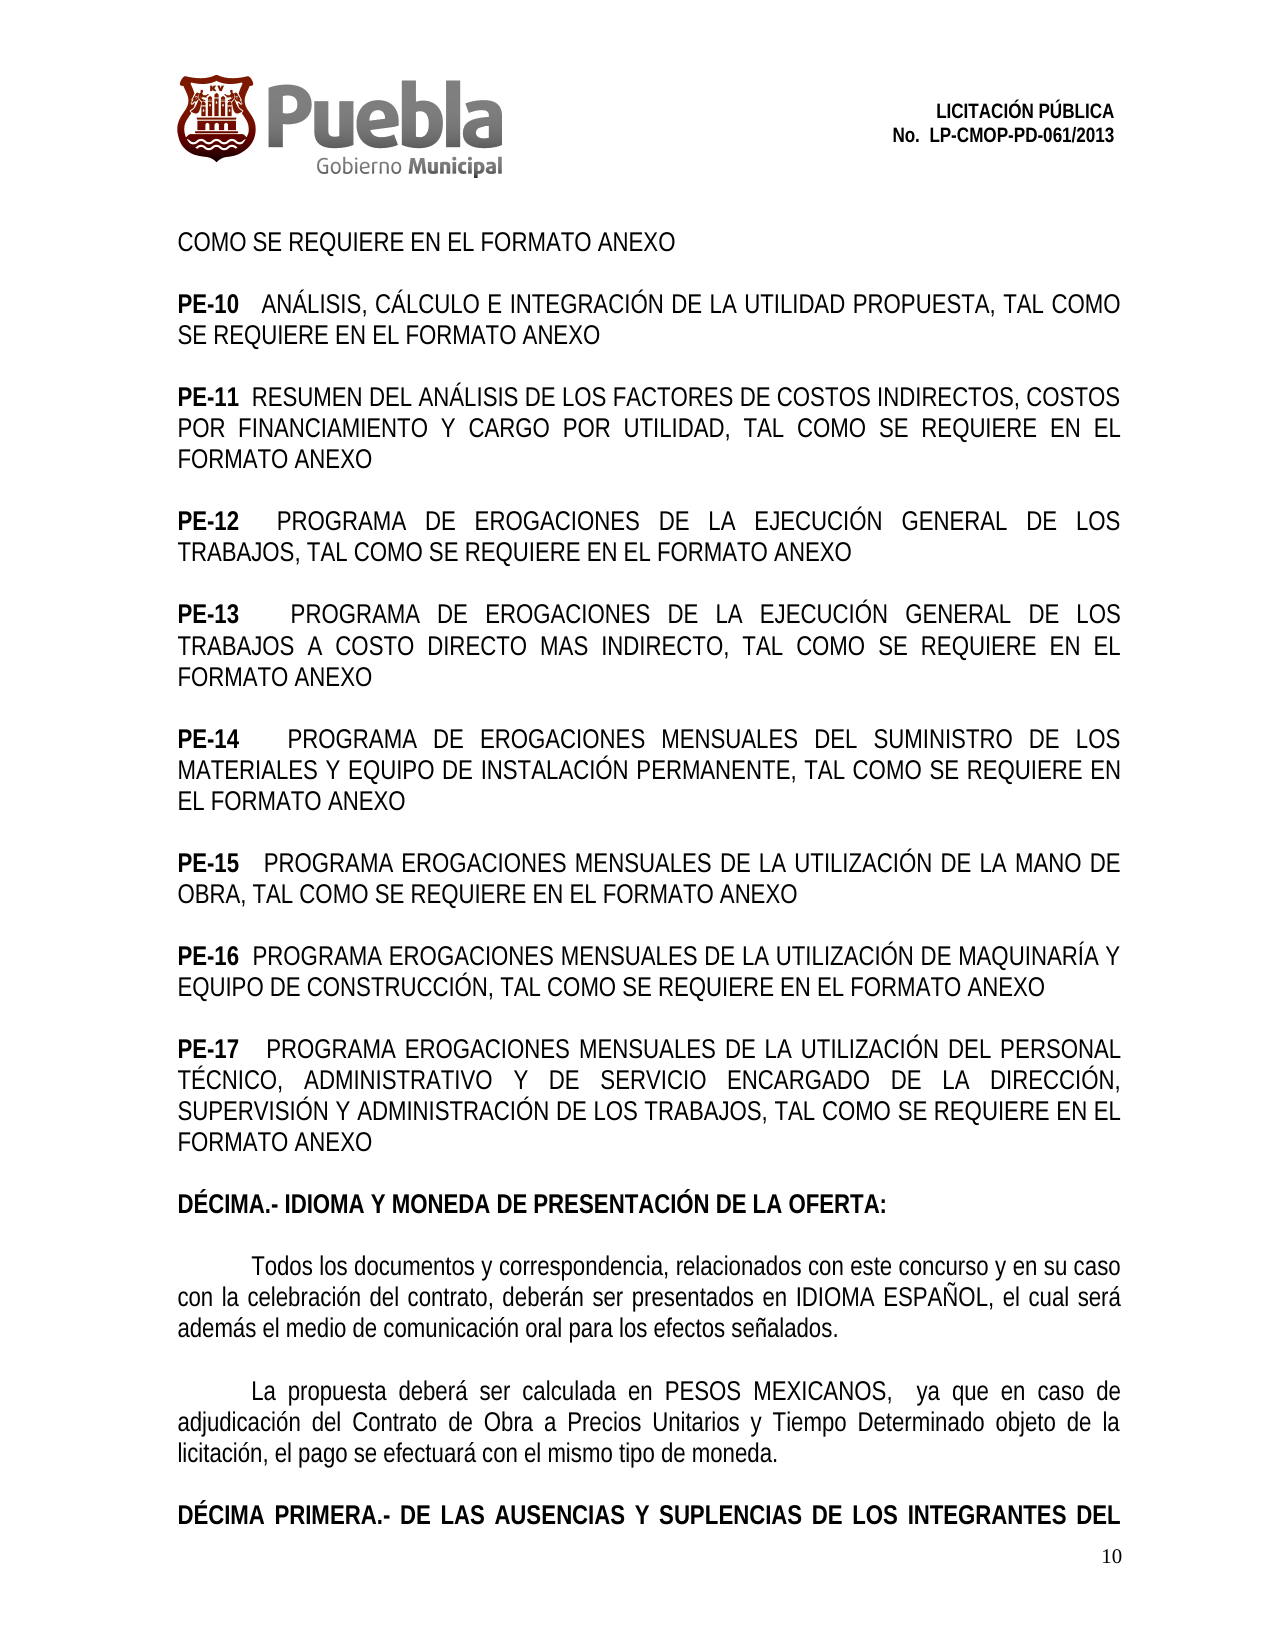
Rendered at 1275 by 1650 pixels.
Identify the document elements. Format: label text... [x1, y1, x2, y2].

text Todos los documentos y correspondencia, relacionados con este concurso y en su caso con la celebración del contrato, deberán ser presentados en IDIOMA ESPAÑOL, el cual será además el medio de comunicación oral para los efectos señalados. [177, 1251, 1122, 1344]
text PE-12 PROGRAMA DE EROGACIONES DE LA EJECUCIÓN GENERAL DE LOS TRABAJOS, TAL COMO SE REQUIERE EN EL FORMATO ANEXO [177, 506, 1122, 568]
text PE-11 RESUMEN DEL ANÁLISIS DE LOS FACTORES DE COSTOS INDIRECTOS, COSTOS POR FINANCIAMIENTO Y CARGO POR UTILIDAD, TAL COMO SE REQUIERE EN EL FORMATO ANEXO [177, 381, 1122, 474]
text PE-10 ANÁLISIS, CÁLCULO E INTEGRACIÓN DE LA UTILIDAD PROPUESTA, TAL COMO SE REQUIERE EN EL FORMATO ANEXO [177, 288, 1122, 350]
text PE-9 ANÁLISIS, CÁLCULO E INTEGRACIÓN DEL COSTO POR FINANCIAMIENTO, TAL COMO SE REQUIERE EN EL FORMATO ANEXO [177, 226, 1122, 257]
text PE-13 PROGRAMA DE EROGACIONES DE LA EJECUCIÓN GENERAL DE LOS TRABAJOS A COSTO DIRECTO MAS INDIRECTO, TAL COMO SE REQUIERE EN EL FORMATO ANEXO [177, 599, 1122, 692]
text DÉCIMA PRIMERA.- DE LAS AUSENCIAS Y SUPLENCIAS DE LOS INTEGRANTES DEL COMITÉ [177, 1499, 1122, 1530]
text PE-15 PROGRAMA EROGACIONES MENSUALES DE LA UTILIZACIÓN DE LA MANO DE OBRA, TAL COMO SE REQUIERE EN EL FORMATO ANEXO [177, 847, 1122, 909]
text PE-17 PROGRAMA EROGACIONES MENSUALES DE LA UTILIZACIÓN DEL PERSONAL TÉCNICO, ADMINISTRATIVO Y DE SERVICIO ENCARGADO DE LA DIRECCIÓN, SUPERVISIÓN Y ADMINISTRACIÓN DE LOS TRABAJOS, TAL COMO SE REQUIERE EN EL FORMATO ANEXO [177, 1033, 1122, 1157]
text DÉCIMA.- IDIOMA Y MONEDA DE PRESENTACIÓN DE LA OFERTA: [177, 1188, 1122, 1219]
text PE-14 PROGRAMA DE EROGACIONES MENSUALES DEL SUMINISTRO DE LOS MATERIALES Y EQUIPO DE INSTALACIÓN PERMANENTE, TAL COMO SE REQUIERE EN EL FORMATO ANEXO [177, 723, 1122, 816]
text PE-16 PROGRAMA EROGACIONES MENSUALES DE LA UTILIZACIÓN DE MAQUINARÍA Y EQUIPO DE CONSTRUCCIÓN, TAL COMO SE REQUIERE EN EL FORMATO ANEXO [177, 940, 1122, 1002]
picture [177, 75, 502, 178]
text La propuesta deberá ser calculada en PESOS MEXICANOS, ya que en caso de adjudicación del Contrato de Obra a Precios Unitarios y Tiempo Determinado objeto de la licitación, el pago se efectuará con el mismo tipo de moneda. [177, 1375, 1122, 1468]
